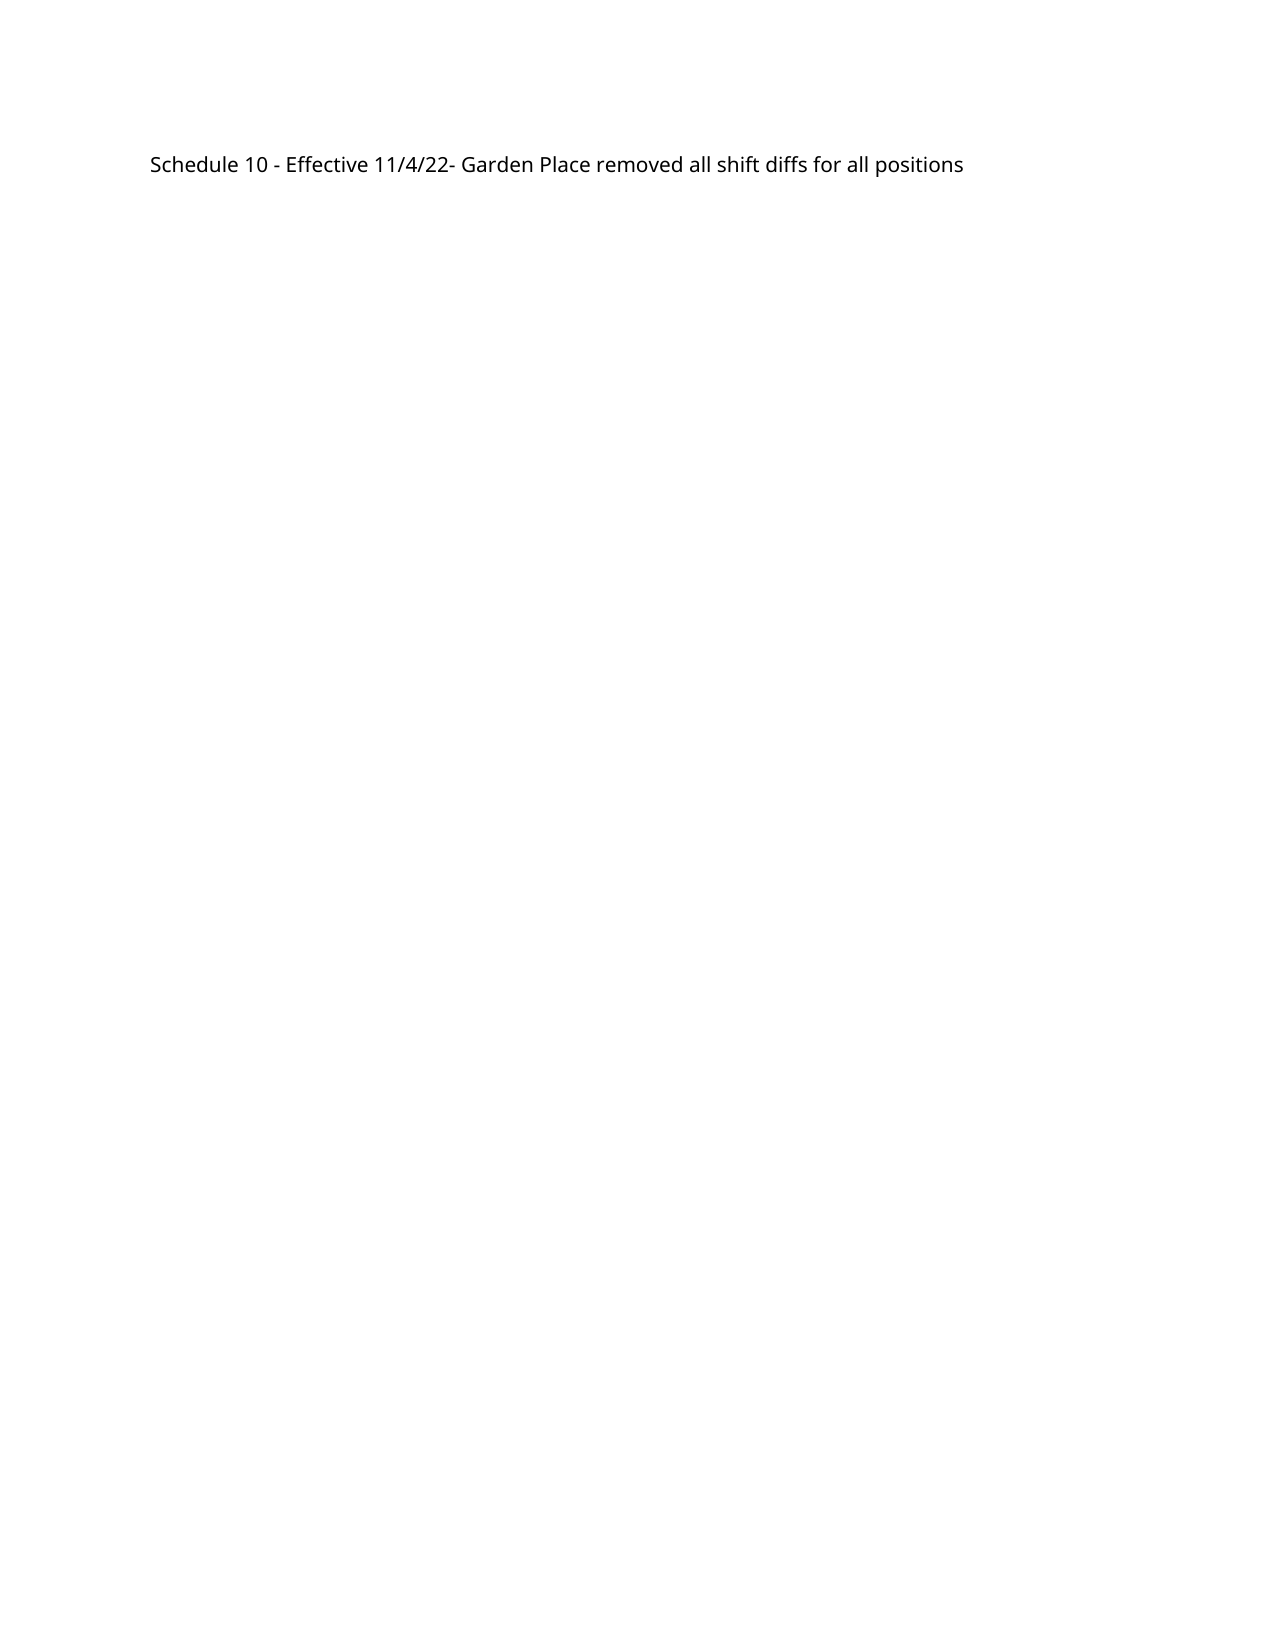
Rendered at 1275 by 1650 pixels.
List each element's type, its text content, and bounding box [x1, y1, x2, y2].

text Schedule 10 - Effective 11/4/22- Garden Place removed all shift diffs for all positions [150, 150, 1125, 178]
